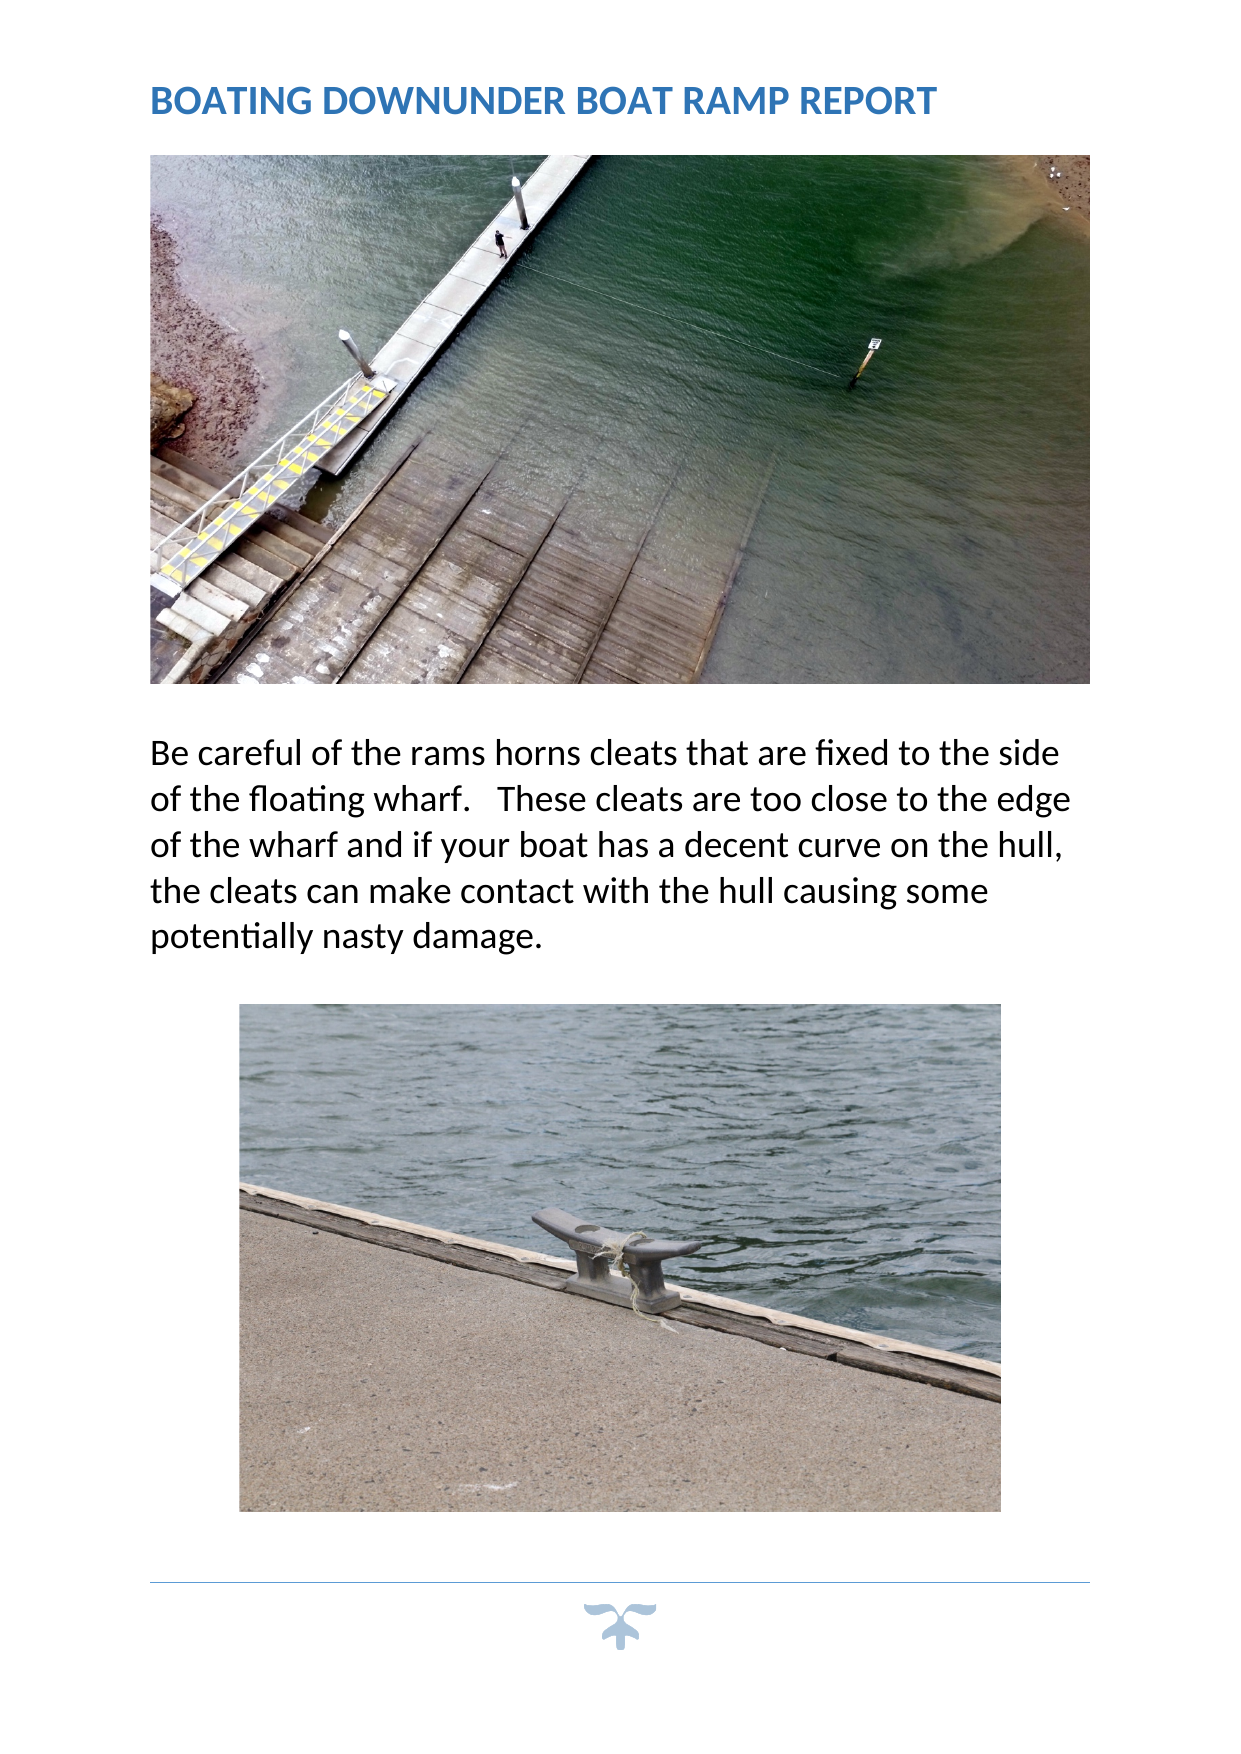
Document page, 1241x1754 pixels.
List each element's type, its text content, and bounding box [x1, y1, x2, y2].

picture [239, 1004, 1001, 1512]
picture [150, 155, 1090, 684]
text Be careful of the rams horns cleats that are fixed to the side of the floating wharf. These cleats are too close to the edge of the wharf and if your boat has a decent curve on the hull, the cleats can make contact with the hull causing some potentially nasty damage. [150, 729, 1090, 958]
